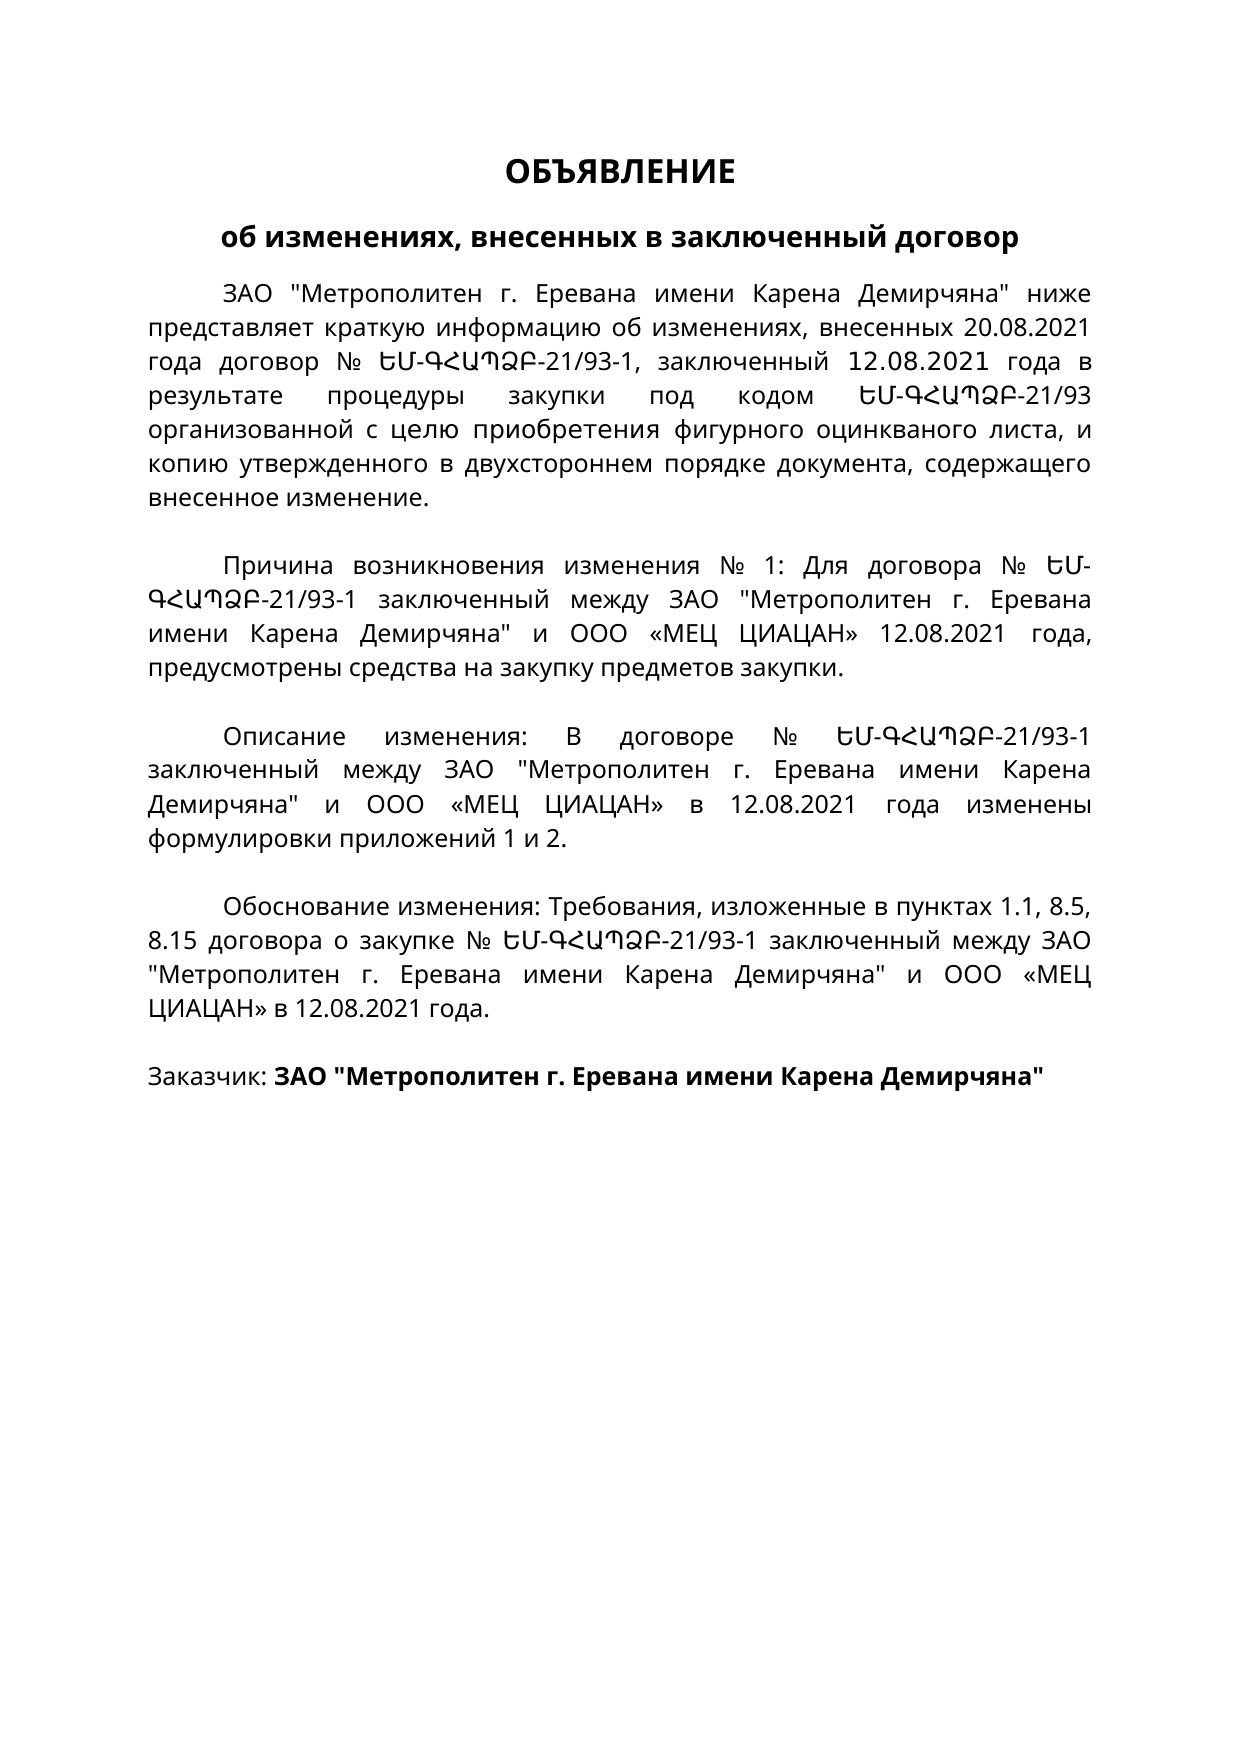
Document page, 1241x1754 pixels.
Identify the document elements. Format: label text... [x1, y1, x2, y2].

text об изменениях, внесенных в заключенный договор [148, 216, 1092, 256]
text Причина возникновения изменения № 1: Для договора № ԵՄ-ԳՀԱՊՁԲ-21/93-1 заключенный между ЗАО "Метрополитен г. Еревана имени Карена Демирчяна" и ООО «МЕЦ ЦИАЦАН» 12.08.2021 года, предусмотрены средства на закупку предметов закупки. [148, 548, 1092, 684]
text Описание изменения: В договоре № ԵՄ-ԳՀԱՊՁԲ-21/93-1 заключенный между ЗАО "Метрополитен г. Еревана имени Карена Демирчяна" и ООО «МЕЦ ЦИАЦАН» в 12.08.2021 года изменены формулировки приложений 1 и 2. [148, 718, 1092, 854]
text Заказчик: ЗАО "Метрополитен г. Еревана имени Карена Демирчяна" [148, 1059, 1092, 1093]
text Обоснование изменения: Требования, изложенные в пунктах 1.1, 8.5, 8.15 договора о закупке № ԵՄ-ԳՀԱՊՁԲ-21/93-1 заключенный между ЗАО "Метрополитен г. Еревана имени Карена Демирчяна" и ООО «МЕЦ ЦИАЦАН» в 12.08.2021 года. [148, 888, 1092, 1025]
text ОБЪЯВЛЕНИЕ [148, 148, 1092, 193]
text ЗАО "Метрополитен г. Еревана имени Карена Демирчяна" ниже представляет краткую информацию об изменениях, внесенных 20.08.2021 года договор № ԵՄ-ԳՀԱՊՁԲ-21/93-1, заключенный 12.08.2021 года в результате процедуры закупки под кодом ԵՄ-ԳՀԱՊՁԲ-21/93 организованной с целю приобретения фигурного оцинкваного листа, и копию утвержденного в двухстороннем порядке документа, содержащего внесенное изменение. [148, 275, 1092, 514]
